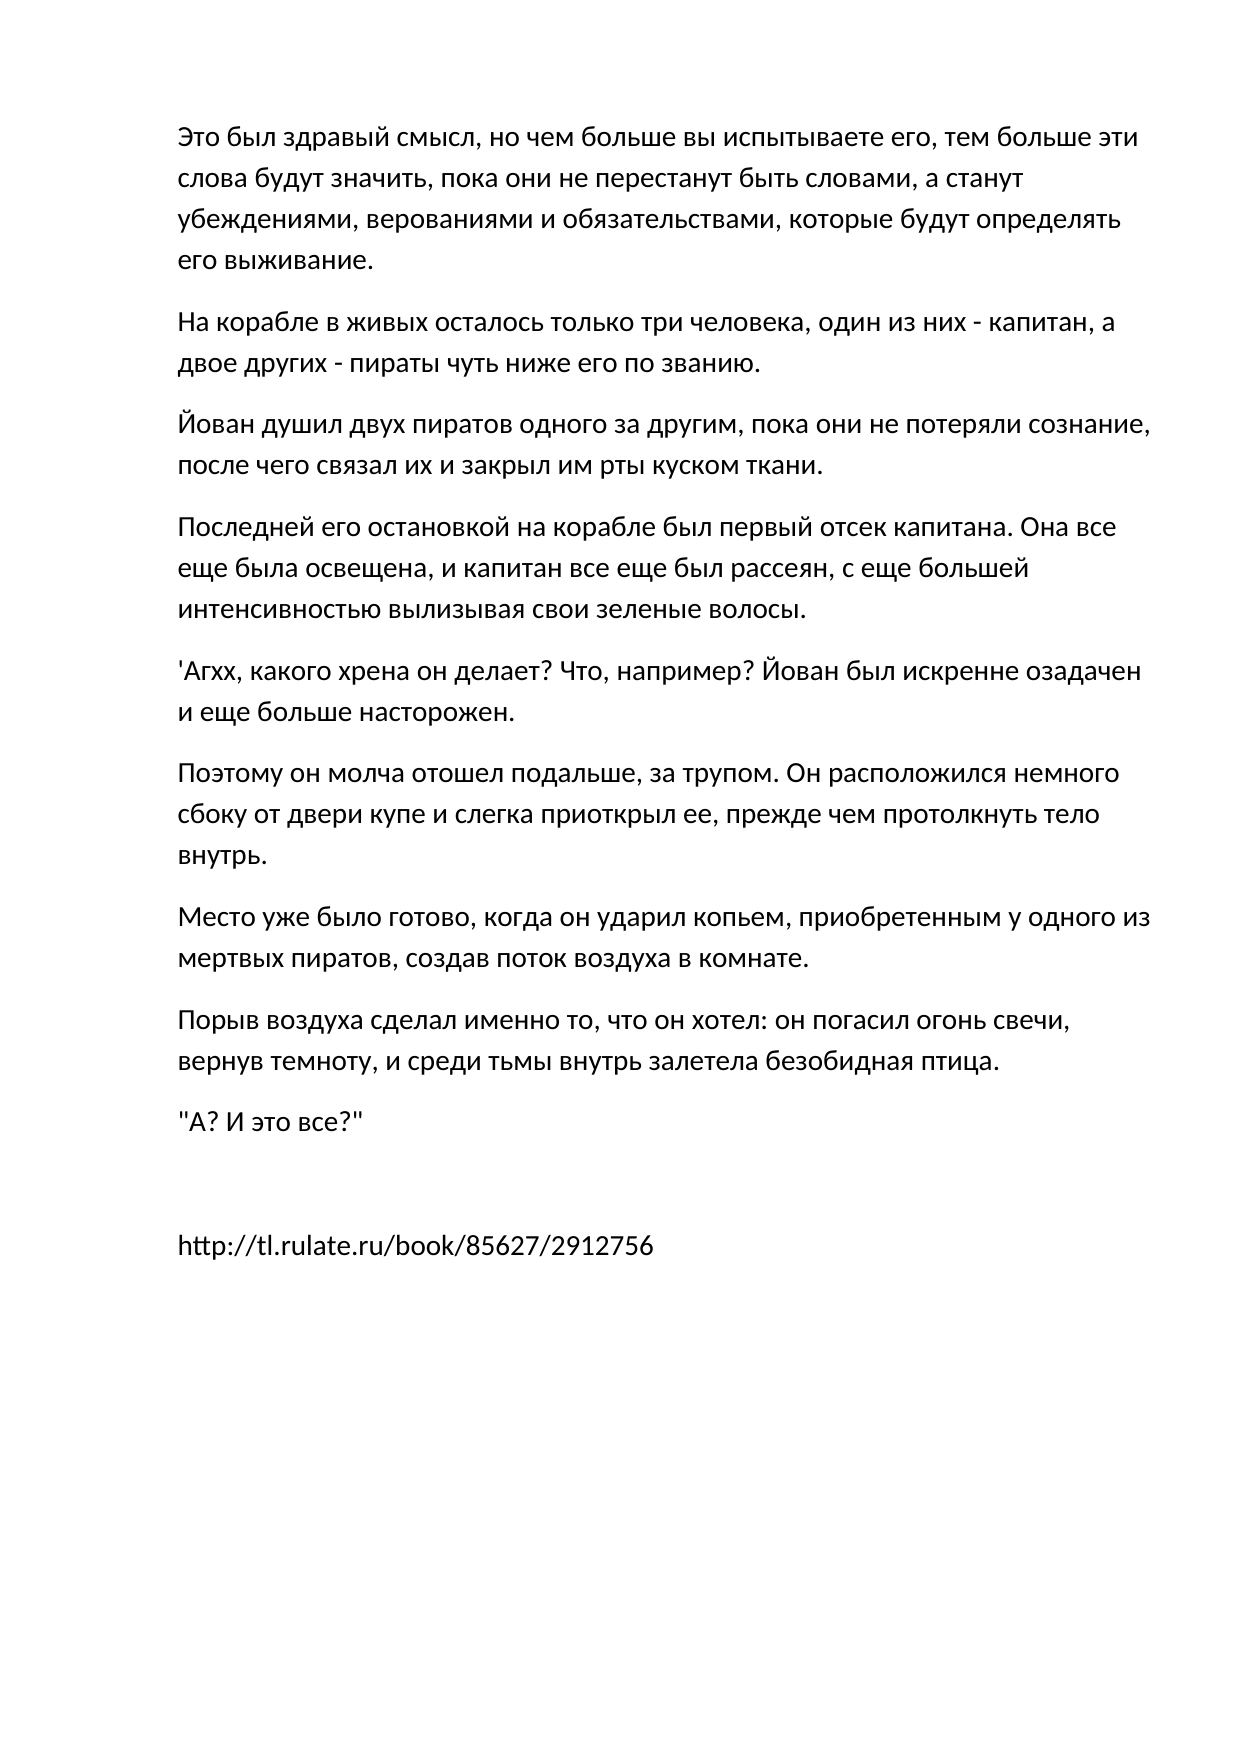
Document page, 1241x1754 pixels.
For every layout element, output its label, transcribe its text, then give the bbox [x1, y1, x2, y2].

text Порыв воздуха сделал именно то, что он хотел: он погасил огонь свечи, вернув темноту, и среди тьмы внутрь залетела безобидная птица. [177, 1001, 1152, 1077]
text Поэтому он молча отошел подальше, за трупом. Он расположился немного сбоку от двери купе и слегка приоткрыл ее, прежде чем протолкнуть тело внутрь. [177, 754, 1152, 872]
text Место уже было готово, когда он ударил копьем, приобретенным у одного из мертвых пиратов, создав поток воздуха в комнате. [177, 898, 1152, 975]
text http://tl.rulate.ru/book/85627/2912756 [177, 1227, 1152, 1263]
text Это был здравый смысл, но чем больше вы испытываете его, тем больше эти слова будут значить, пока они не перестанут быть словами, а станут убеждениями, верованиями и обязательствами, которые будут определять его выживание. [177, 118, 1152, 277]
text Йован душил двух пиратов одного за другим, пока они не потеряли сознание, после чего связал их и закрыл им рты куском ткани. [177, 405, 1152, 482]
text Последней его остановкой на корабле был первый отсек капитана. Она все еще была освещена, и капитан все еще был рассеян, с еще большей интенсивностью вылизывая свои зеленые волосы. [177, 508, 1152, 626]
text На корабле в живых осталось только три человека, один из них - капитан, а двое других - пираты чуть ниже его по званию. [177, 303, 1152, 379]
text "А? И это все?" [177, 1103, 1152, 1139]
text 'Агхх, какого хрена он делает? Что, например? Йован был искренне озадачен и еще больше насторожен. [177, 652, 1152, 728]
